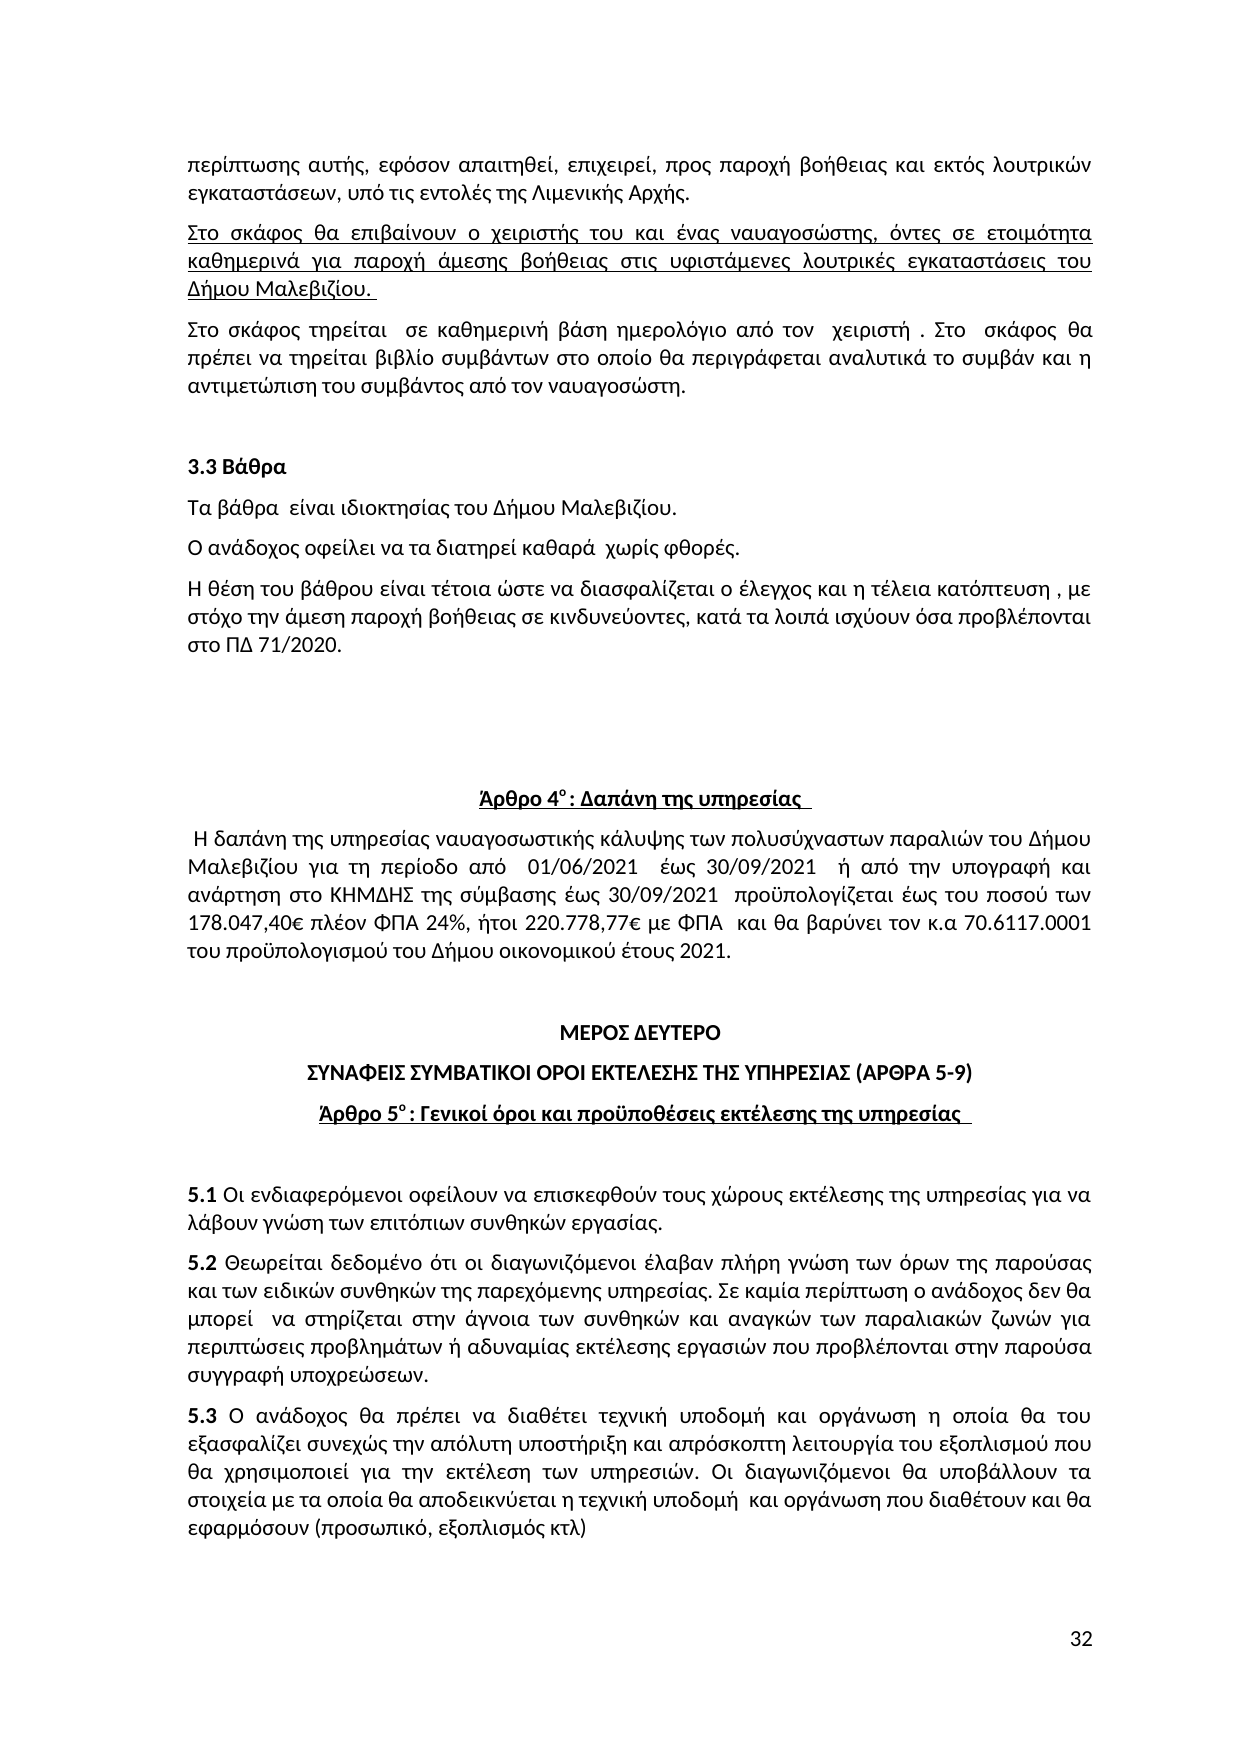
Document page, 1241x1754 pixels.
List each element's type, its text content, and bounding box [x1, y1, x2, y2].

text Ο ανάδοχος οφείλει να τα διατηρεί καθαρά χωρίς φθορές. [187, 533, 1093, 561]
text 5.2 Θεωρείται δεδομένο ότι οι διαγωνιζόμενοι έλαβαν πλήρη γνώση των όρων της παρούσας και των ειδικών συνθηκών της παρεχόμενης υπηρεσίας. Σε καμία περίπτωση ο ανάδοχος δεν θα μπορεί να στηρίζεται στην άγνοια των συνθηκών και αναγκών των παραλιακών ζωνών για περιπτώσεις προβλημάτων ή αδυναμίας εκτέλεσης εργασιών που προβλέπονται στην παρούσα συγγραφή υποχρεώσεων. [187, 1248, 1093, 1388]
text Στο σκάφος τηρείται σε καθημερινή βάση ημερολόγιο από τον χειριστή . Στο σκάφος θα πρέπει να τηρείται βιβλίο συμβάντων στο οποίο θα περιγράφεται αναλυτικά το συμβάν και η αντιμετώπιση του συμβάντος από τον ναυαγοσώστη. [187, 315, 1093, 399]
text Στο σκάφος θα επιβαίνουν ο χειριστής του και ένας ναυαγοσώστης, όντες σε ετοιμότητα καθημερινά για παροχή άμεσης βοήθειας στις υφιστάμενες λουτρικές εγκαταστάσεις του Δήμου Μαλεβιζίου. [187, 218, 1093, 243]
text Η δαπάνη της υπηρεσίας ναυαγοσωστικής κάλυψης των πολυσύχναστων παραλιών του Δήμου Μαλεβιζίου για τη περίοδο από 01/06/2021 έως 30/09/2021 ή από την υπογραφή και ανάρτηση στο ΚΗΜΔΗΣ της σύμβασης έως 30/09/2021 προϋπολογίζεται έως του ποσού των 178.047,40€ πλέον ΦΠΑ 24%, ήτοι 220.778,77€ με ΦΠΑ και θα βαρύνει τον κ.α 70.6117.0001 του προϋπολογισμού του Δήμου οικονομικού έτους 2021. [187, 824, 1093, 964]
text 5.3 Ο ανάδοχος θα πρέπει να διαθέτει τεχνική υποδομή και οργάνωση η οποία θα του εξασφαλίζει συνεχώς την απόλυτη υποστήριξη και απρόσκοπτη λειτουργία του εξοπλισμού που θα χρησιμοποιεί για την εκτέλεση των υπηρεσιών. Οι διαγωνιζόμενοι θα υποβάλλουν τα στοιχεία με τα οποία θα αποδεικνύεται η τεχνική υποδομή και οργάνωση που διαθέτουν και θα εφαρμόσουν (προσωπικό, εξοπλισμός κτλ) [187, 1401, 1093, 1541]
text Στο σκάφος θα επιβαίνουν ο χειριστής του και ένας ναυαγοσώστης, όντες σε ετοιμότητα καθημερινά για παροχή άμεσης βοήθειας στις υφιστάμενες λουτρικές εγκαταστάσεις του Δήμου Μαλεβιζίου. [187, 244, 1093, 303]
text Άρθρο 4ο : Δαπάνη της υπηρεσίας [187, 784, 1093, 812]
text ΜΕΡΟΣ ΔΕΥΤΕΡΟ [187, 1018, 1093, 1046]
text ΣΥΝΑΦΕΙΣ ΣΥΜΒΑΤΙΚΟΙ ΟΡΟΙ ΕΚΤΕΛΕΣΗΣ ΤΗΣ ΥΠΗΡΕΣΙΑΣ (ΑΡΘΡΑ 5-9) [187, 1058, 1093, 1086]
text Η θέση του βάθρου είναι τέτοια ώστε να διασφαλίζεται ο έλεγχος και η τέλεια κατόπτευση , με στόχο την άμεση παροχή βοήθειας σε κινδυνεύοντες, κατά τα λοιπά ισχύουν όσα προβλέπονται στο ΠΔ 71/2020. [187, 574, 1093, 658]
text Άρθρο 5ο : Γενικοί όροι και προϋποθέσεις εκτέλεσης της υπηρεσίας [187, 1099, 1093, 1127]
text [187, 150, 1093, 206]
text 3.3 Βάθρα [187, 452, 1093, 480]
text Τα βάθρα είναι ιδιοκτησίας του Δήμου Μαλεβιζίου. [187, 493, 1093, 521]
text 5.1 Οι ενδιαφερόμενοι οφείλουν να επισκεφθούν τους χώρους εκτέλεσης της υπηρεσίας για να λάβουν γνώση των επιτόπιων συνθηκών εργασίας. [187, 1180, 1093, 1236]
